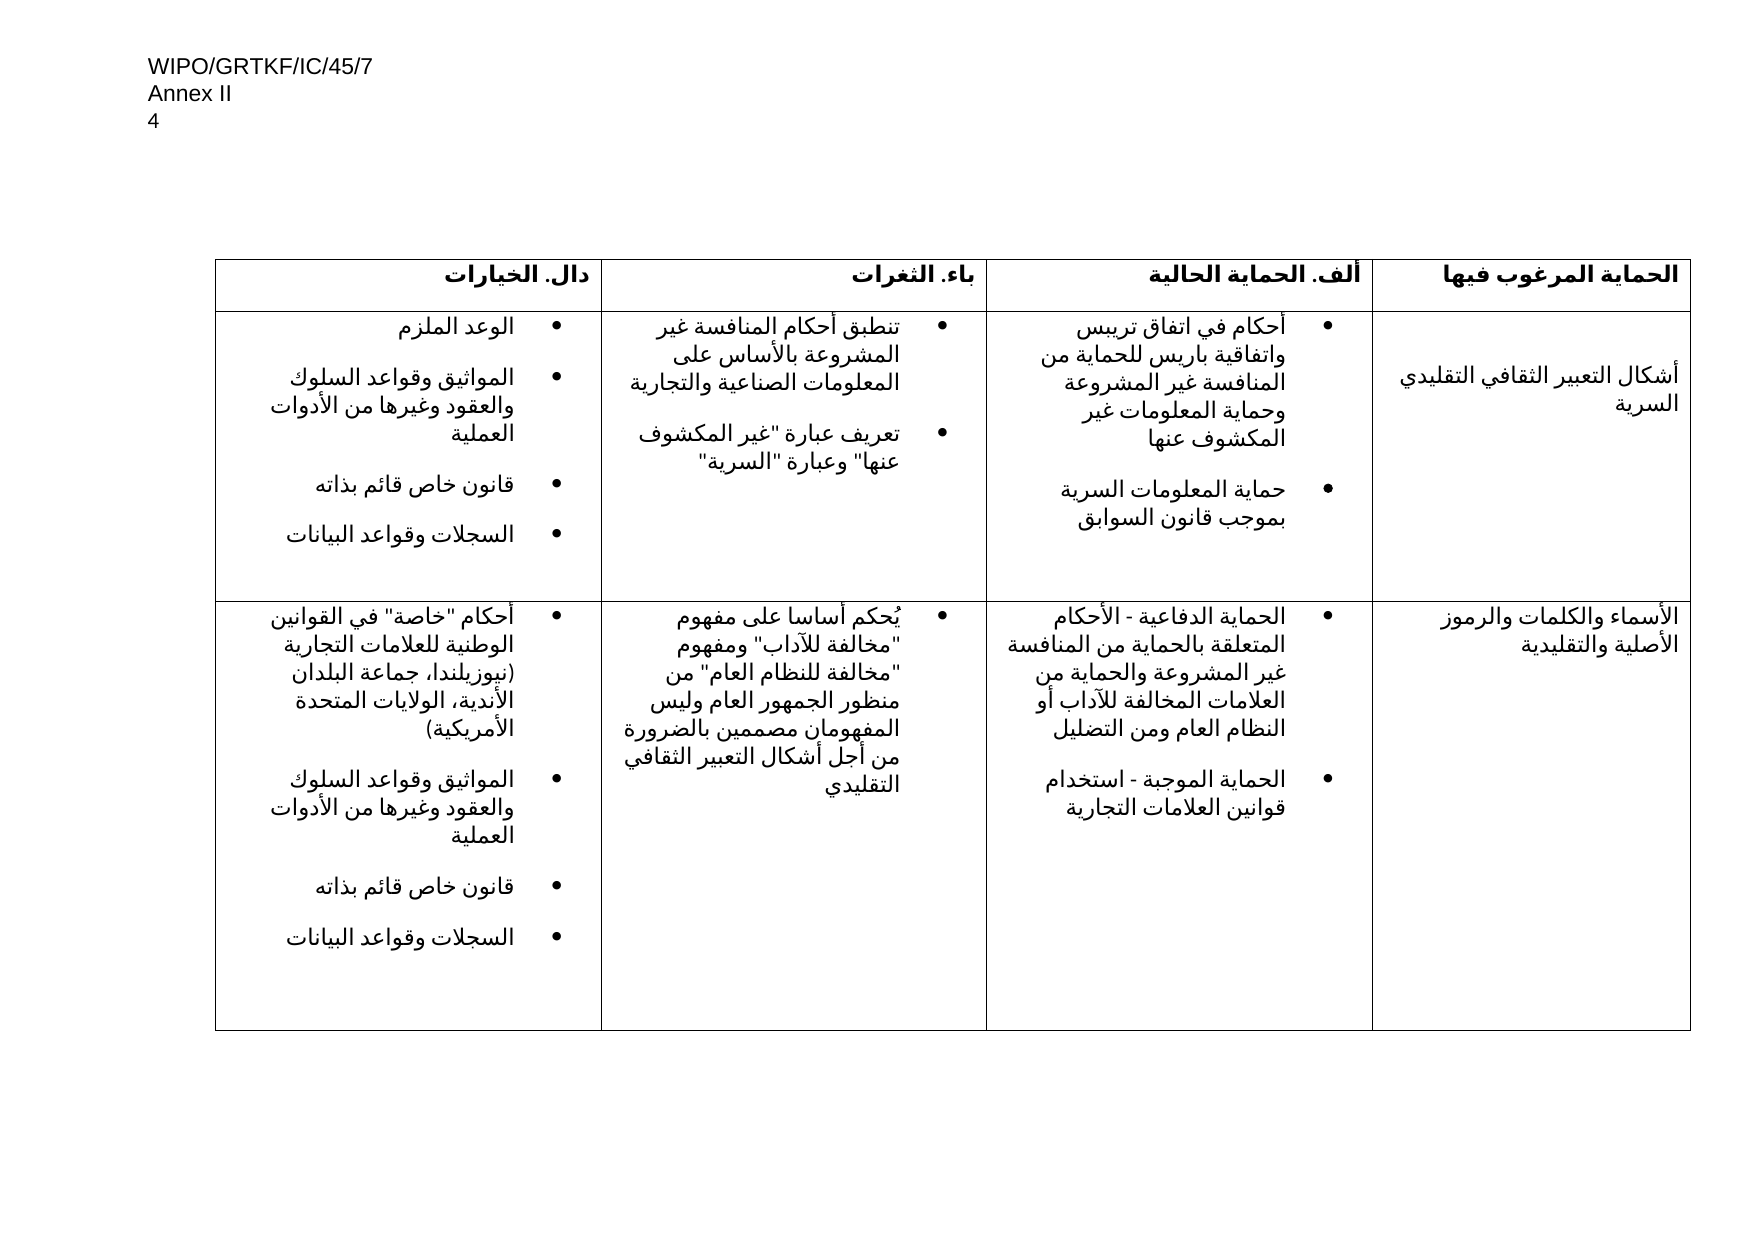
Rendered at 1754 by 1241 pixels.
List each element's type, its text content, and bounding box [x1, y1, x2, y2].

table_cell أشكال التعبير الثقافي التقليدي السرية [1373, 312, 1690, 601]
table_cell أحكام في اتفاق تريبس واتفاقية باريس للحماية من المنافسة غير المشروعة وحماية المعلومات غير المكشوف عنها حماية المعلومات السرية بموجب قانون السوابق [987, 312, 1372, 601]
table_header دال. الخيارات [216, 260, 601, 311]
table_header الحماية المرغوب فيها [1373, 260, 1690, 311]
table_cell الحماية الدفاعية - الأحكام المتعلقة بالحماية من المنافسة غير المشروعة والحماية من العلامات المخالفة للآداب أو النظام العام ومن التضليل الحماية الموجبة - استخدام قوانين العلامات التجارية [987, 602, 1372, 1030]
table_cell الوعد الملزم المواثيق وقواعد السلوك والعقود وغيرها من الأدوات العملية قانون خاص قائم بذاته السجلات وقواعد البيانات [216, 312, 601, 601]
table_cell الأسماء والكلمات والرموز الأصلية والتقليدية [1373, 602, 1690, 1030]
table_header باء. الثغرات [602, 260, 986, 311]
table_cell يُحكم أساسا على مفهوم "مخالفة للآداب" ومفهوم "مخالفة للنظام العام" من منظور الجمهور العام وليس المفهومان مصممين بالضرورة من أجل أشكال التعبير الثقافي التقليدي [602, 602, 986, 1030]
table_header ألف. الحماية الحالية [987, 260, 1372, 311]
table_cell أحكام "خاصة" في القوانين الوطنية للعلامات التجارية (نيوزيلندا، جماعة البلدان الأندية، الولايات المتحدة الأمريكية) المواثيق وقواعد السلوك والعقود وغيرها من الأدوات العملية قانون خاص قائم بذاته السجلات وقواعد البيانات [216, 602, 601, 1030]
table_cell تنطبق أحكام المنافسة غير المشروعة بالأساس على المعلومات الصناعية والتجارية تعريف عبارة "غير المكشوف عنها" وعبارة "السرية" [602, 312, 986, 601]
